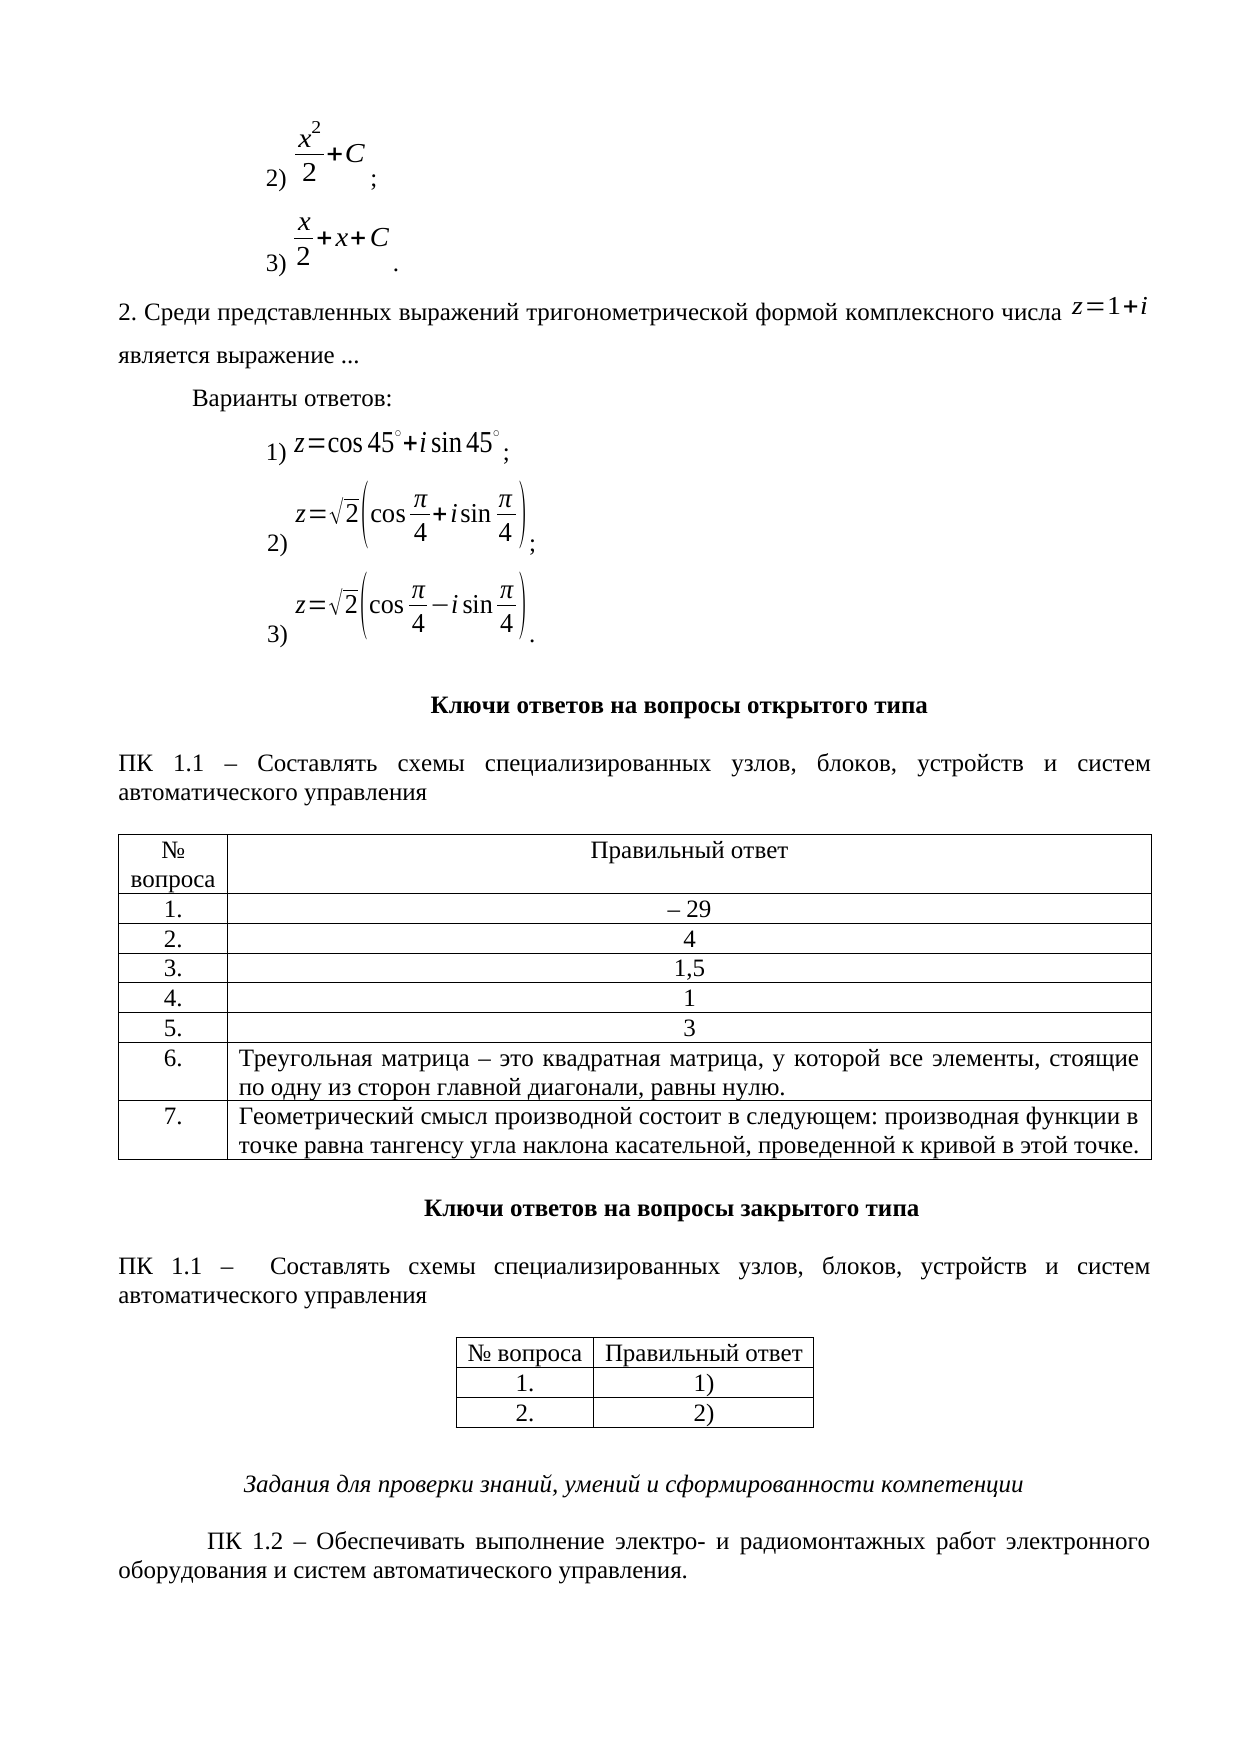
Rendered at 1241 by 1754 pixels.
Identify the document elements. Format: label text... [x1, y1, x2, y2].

table_cell 2) [594, 1398, 813, 1427]
table_cell 5. [119, 1013, 227, 1042]
text Варианты ответов: [118, 383, 1152, 412]
table_cell 3 [228, 1013, 1151, 1042]
table_cell 7. [119, 1101, 227, 1159]
table_cell 1. [457, 1368, 593, 1397]
table_header Правильный ответ [228, 835, 1151, 893]
table_cell Треугольная матрица – это квадратная матрица, у которой все элементы, стоящие по одну из сторон главной диагонали, равны нулю. [228, 1043, 1151, 1100]
table_cell 1. [119, 894, 227, 923]
text 3) . [267, 571, 1152, 647]
text 1) ; [192, 426, 1152, 465]
table_cell 1,5 [228, 954, 1151, 982]
table_header Правильный ответ [594, 1338, 813, 1367]
table_cell Геометрический смысл производной состоит в следующем: производная функции в точке равна тангенсу угла наклона касательной, проведенной к кривой в этой точке. [228, 1101, 1151, 1159]
text ПК 1.1 – Составлять схемы специализированных узлов, блоков, устройств и систем автоматического управления [118, 748, 1152, 806]
table_cell 1) [594, 1368, 813, 1397]
table_cell 6. [119, 1043, 227, 1100]
text ПК 1.1 – Составлять схемы специализированных узлов, блоков, устройств и систем автоматического управления [118, 1251, 1152, 1308]
table_header № вопроса [119, 835, 227, 893]
text 2) ; [267, 480, 1152, 556]
text ПК 1.2 – Обеспечивать выполнение электро- и радиомонтажных работ электронного оборудования и систем автоматического управления. [118, 1526, 1152, 1584]
table_cell 4 [228, 924, 1151, 952]
table_cell 4. [119, 983, 227, 1012]
table_cell 1 [228, 983, 1151, 1012]
table_cell 2. [457, 1398, 593, 1427]
text 2) ; [266, 118, 1152, 192]
table_cell 2. [119, 924, 227, 952]
text 2. Среди представленных выражений тригонометрической формой комплексного числа является выражение ... [118, 291, 1152, 369]
text 3) . [266, 207, 1152, 277]
text Задания для проверки знаний, умений и сформированности компетенции [118, 1469, 1152, 1498]
table_cell 3. [119, 954, 227, 982]
text Ключи ответов на вопросы открытого типа [118, 691, 1152, 719]
text Ключи ответов на вопросы закрытого типа [118, 1193, 1152, 1222]
table_header № вопроса [457, 1338, 593, 1367]
table_cell – 29 [228, 894, 1151, 923]
